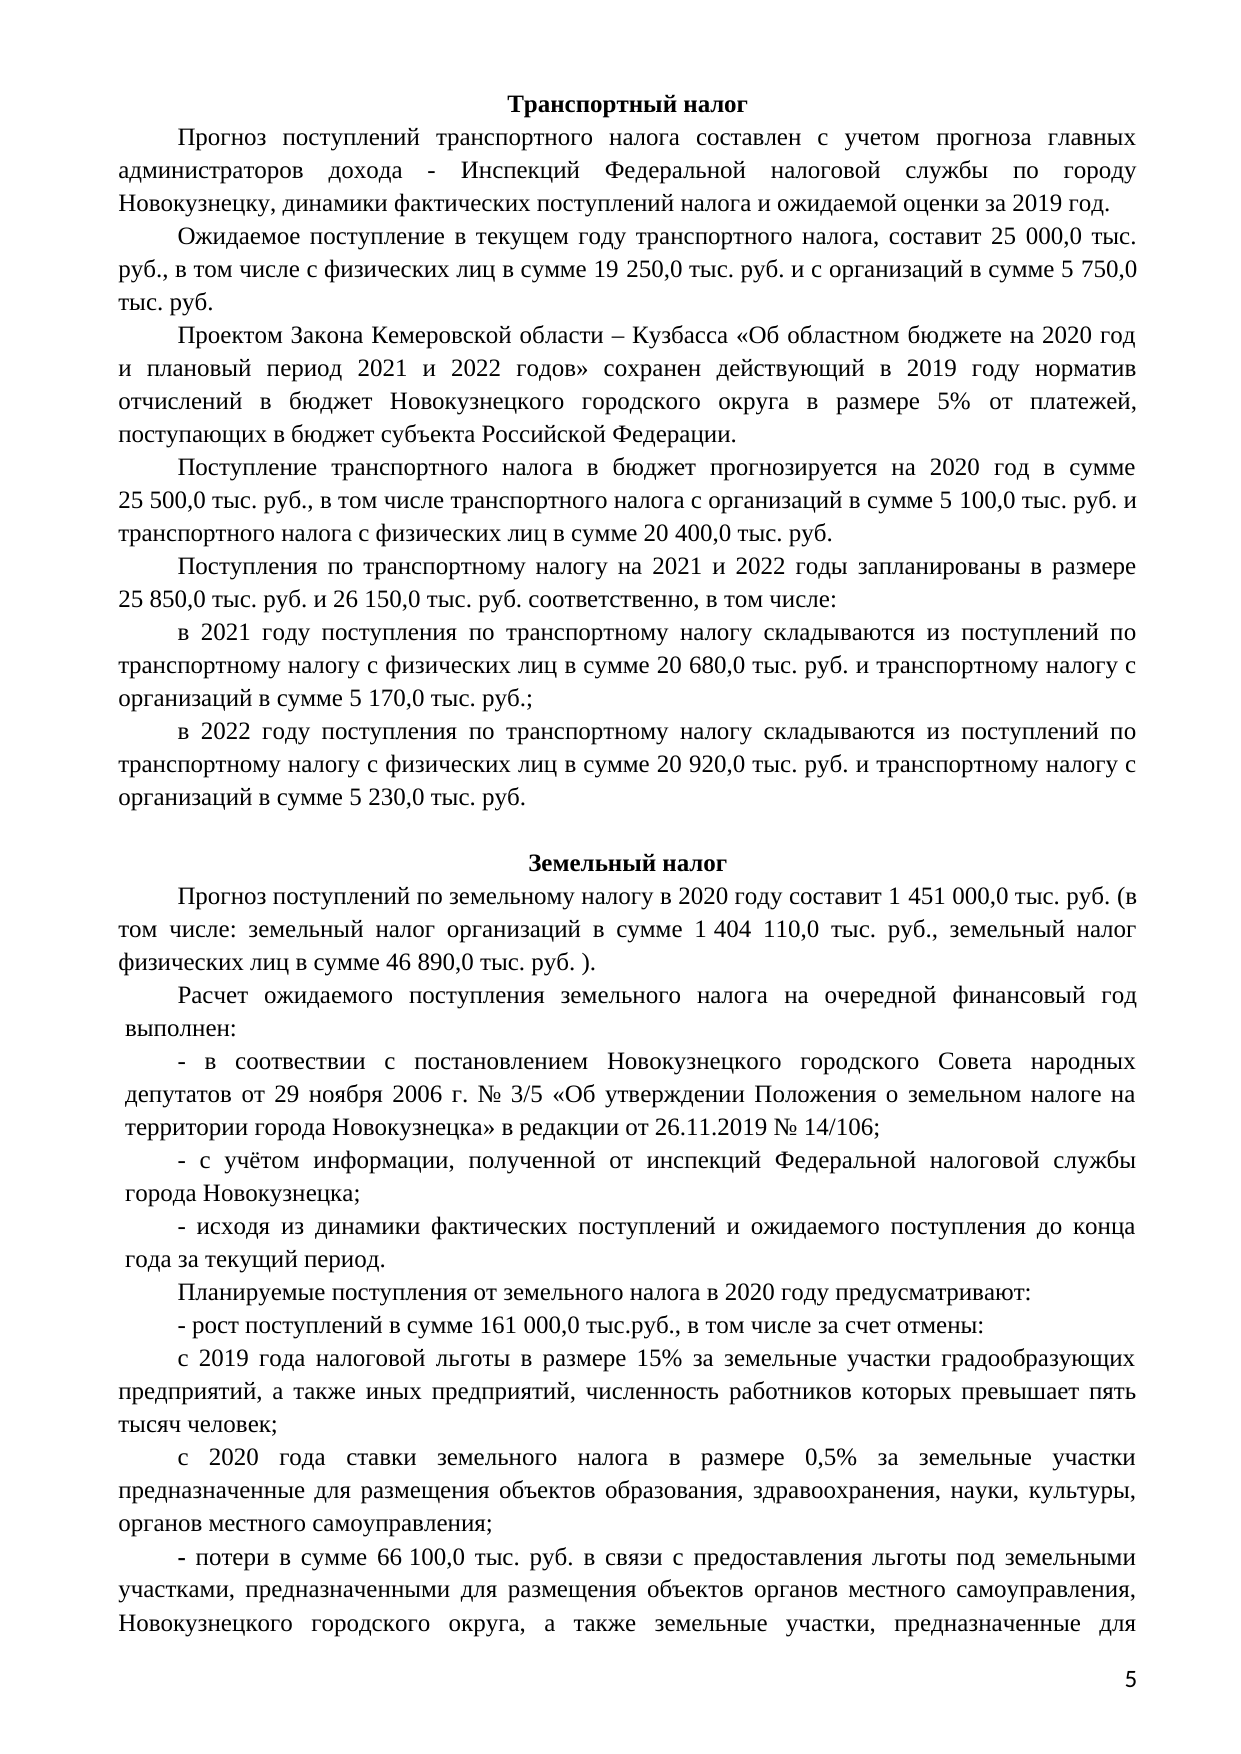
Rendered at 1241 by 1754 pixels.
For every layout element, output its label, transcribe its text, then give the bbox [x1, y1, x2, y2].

list - исходя из динамики фактических поступлений и ожидаемого поступления до конца года за текущий период. [125, 1211, 1137, 1273]
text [118, 1542, 1137, 1636]
text с 2020 года ставки земельного налога в размере 0,5% за земельные участки предназначенные для размещения объектов образования, здравоохранения, науки, культуры, органов местного самоуправления; [118, 1442, 1137, 1537]
text в 2021 году поступления по транспортному налогу складываются из поступлений по транспортному налогу с физических лиц в сумме 20 680,0 тыс. руб. и транспортному налогу с организаций в сумме 5 170,0 тыс. руб.; [118, 617, 1137, 712]
list - в соотвествии с постановлением Новокузнецкого городского Совета народных депутатов от 29 ноября . № 3/5 «Об утверждении Положения о земельном налоге на территории города Новокузнецка» в редакции от 26.11.2019 № 14/106; [125, 1046, 1137, 1141]
list - с учётом информации, полученной от инспекций Федеральной налоговой службы города Новокузнецка; [125, 1145, 1137, 1207]
text Прогноз поступлений по земельному налогу в 2020 году составит 1 451 000,0 тыс. руб. (в том числе: земельный налог организаций в сумме 1 404 110,0 тыс. руб., земельный налог физических лиц в сумме 46 890,0 тыс. руб. ). [118, 881, 1137, 976]
text Поступление транспортного налога в бюджет прогнозируется на 2020 год в сумме 25 500,0 тыс. руб., в том числе транспортного налога с организаций в сумме 5 100,0 тыс. руб. и транспортного налога с физических лиц в сумме 20 400,0 тыс. руб. [118, 452, 1137, 547]
text Ожидаемое поступление в текущем году транспортного налога, составит 25 000,0 тыс. руб., в том числе с физических лиц в сумме 19 250,0 тыс. руб. и с организаций в сумме 5 750,0 тыс. руб. [118, 221, 1137, 316]
text Прогноз поступлений транспортного налога составлен с учетом прогноза главных администраторов дохода - Инспекций Федеральной налоговой службы по городу Новокузнецку, динамики фактических поступлений налога и ожидаемой оценки за 2019 год. [118, 122, 1137, 216]
text в 2022 году поступления по транспортному налогу складываются из поступлений по транспортному налогу с физических лиц в сумме 20 920,0 тыс. руб. и транспортному налогу с организаций в сумме 5 230,0 тыс. руб. [118, 716, 1137, 811]
text Проектом Закона Кемеровской области – Кузбасса «Об областном бюджете на 2020 год и плановый период 2021 и 2022 годов» сохранен действующий в 2019 году норматив отчислений в бюджет Новокузнецкого городского округа в размере 5% от платежей, поступающих в бюджет субъекта Российской Федерации. [118, 320, 1137, 448]
list Расчет ожидаемого поступления земельного налога на очередной финансовый год выполнен: [125, 980, 1137, 1042]
text с 2019 года налоговой льготы в размере 15% за земельные участки градообразующих предприятий, а также иных предприятий, численность работников которых превышает пять тысяч человек; [118, 1343, 1137, 1438]
text Земельный налог [118, 848, 1137, 877]
text Поступления по транспортному налогу на 2021 и 2022 годы запланированы в размере 25 850,0 тыс. руб. и 26 150,0 тыс. руб. соответственно, в том числе: [118, 551, 1137, 613]
text Планируемые поступления от земельного налога в 2020 году предусматривают: [118, 1277, 1137, 1306]
text - рост поступлений в сумме 161 000,0 тыс.руб., в том числе за счет отмены: [118, 1310, 1137, 1339]
text Транспортный налог [118, 89, 1137, 117]
